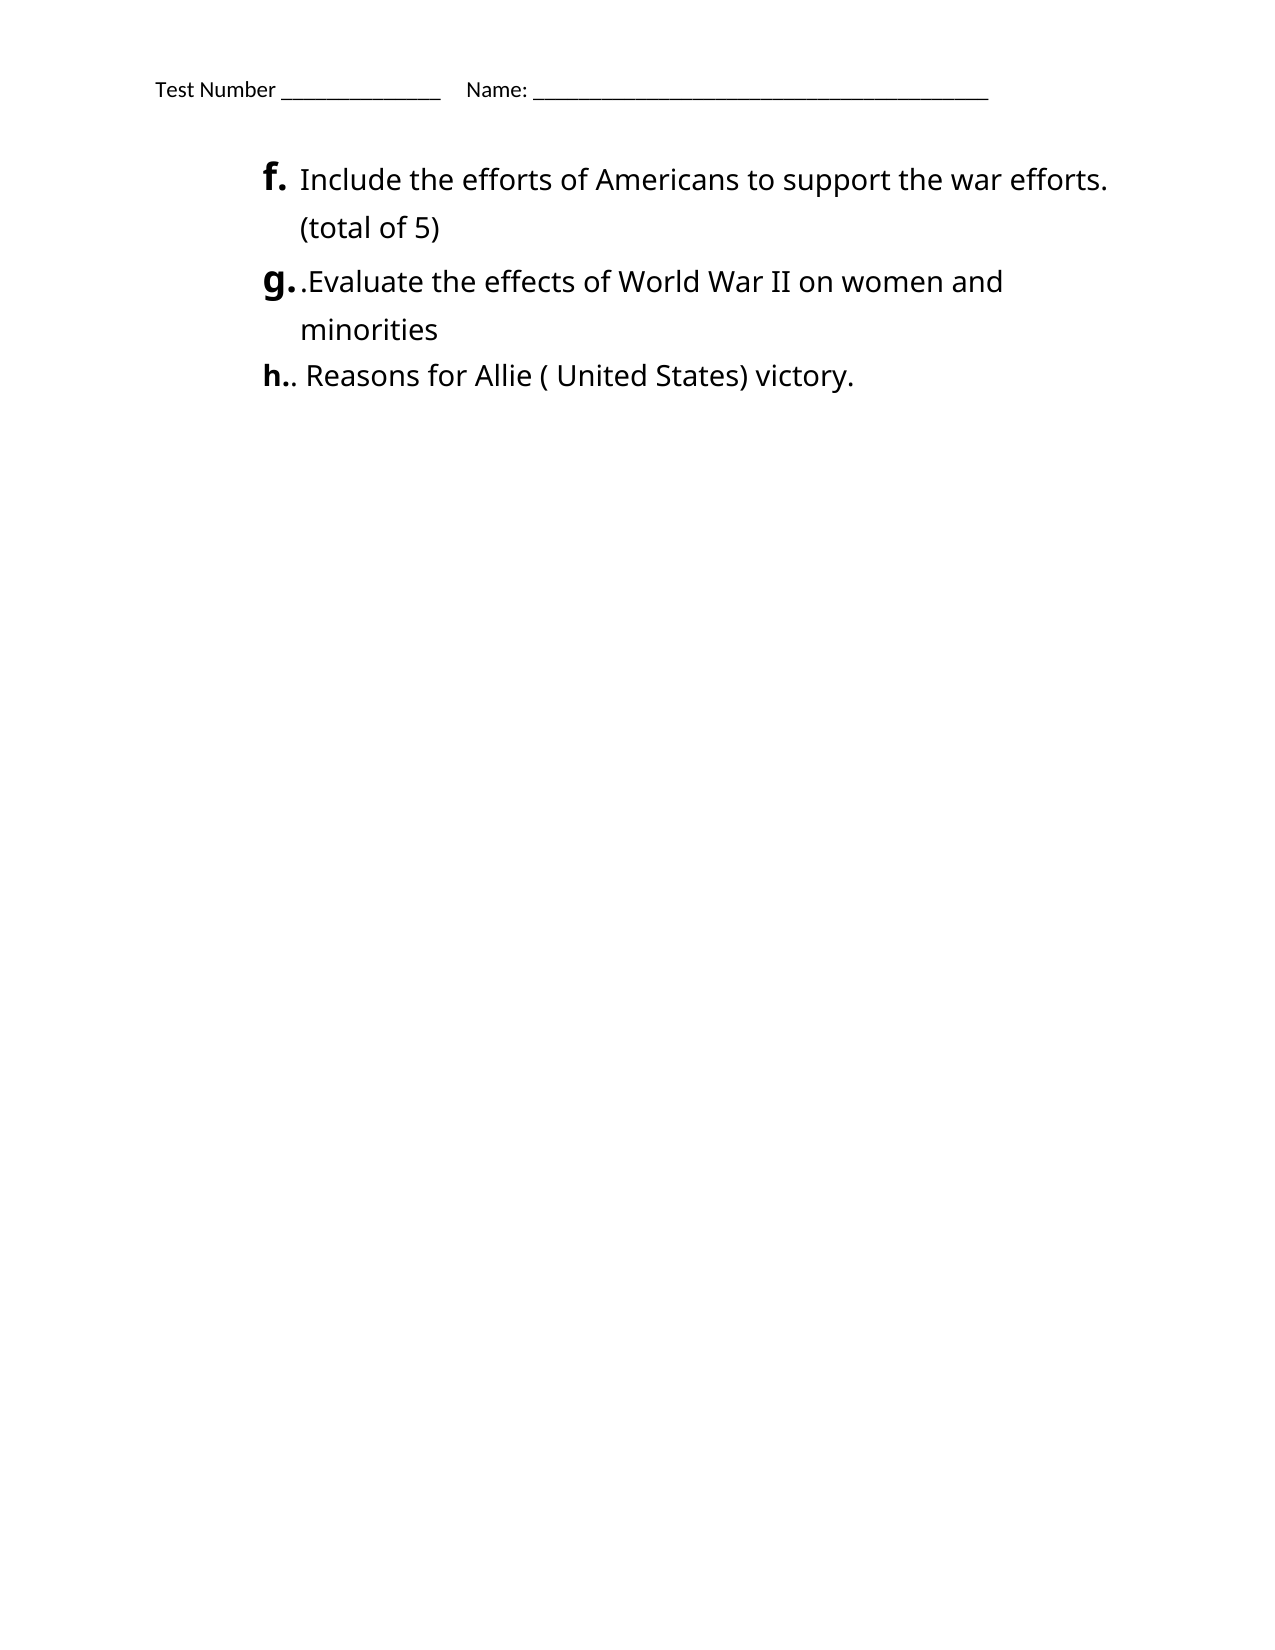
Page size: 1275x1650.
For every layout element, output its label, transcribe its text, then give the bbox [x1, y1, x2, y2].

list Include the efforts of Americans to support the war efforts.(total of 5) [262, 150, 1125, 247]
list .Evaluate the effects of World War II on women and minorities [262, 253, 1125, 349]
list h.. Reasons for Allie ( United States) victory. [262, 355, 1125, 395]
